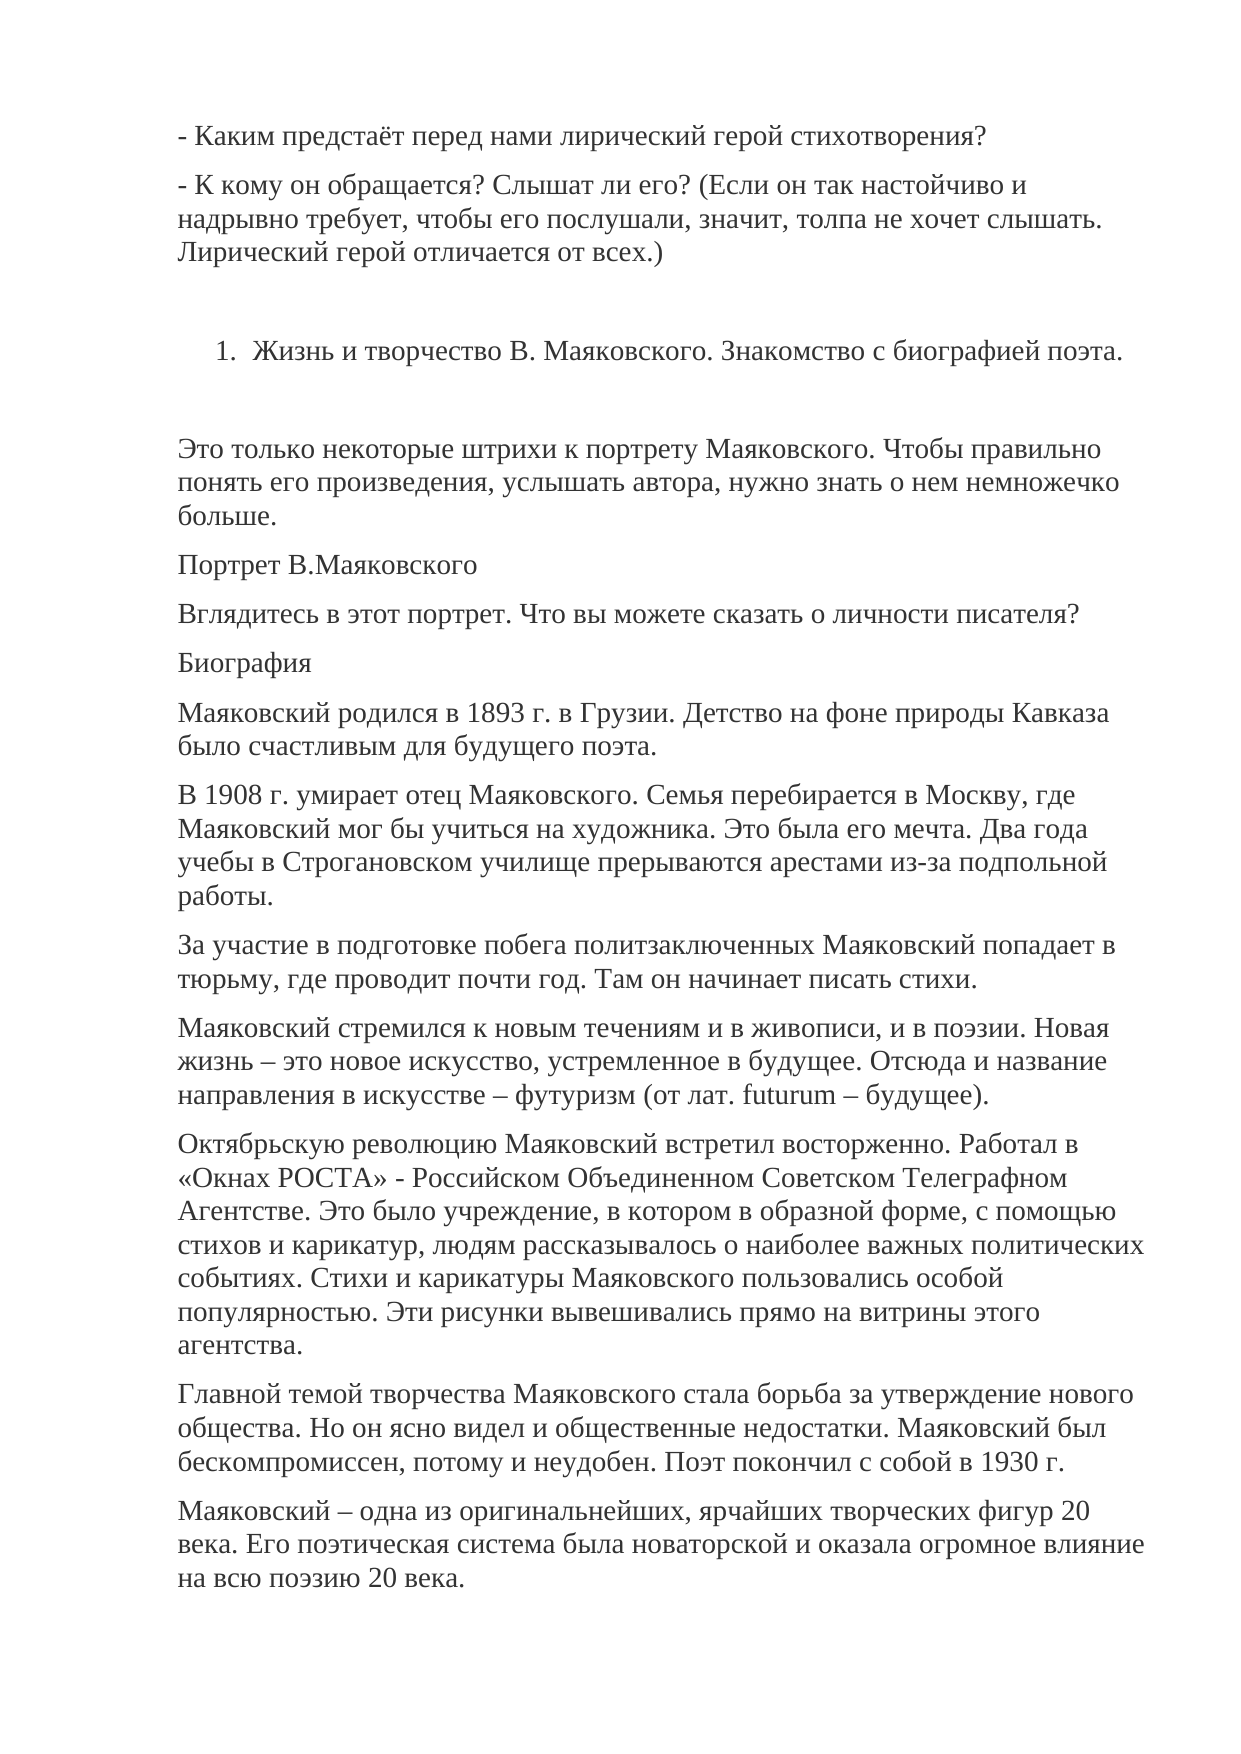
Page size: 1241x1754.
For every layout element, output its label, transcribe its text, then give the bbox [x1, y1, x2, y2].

text Биография [177, 646, 1152, 679]
text Главной темой творчества Маяковского стала борьба за утверждение нового общества. Но он ясно видел и общественные недостатки. Маяковский был бескомпромиссен, потому и неудобен. Поэт покончил с собой в 1930 г. [177, 1377, 1152, 1477]
text - К кому он обращается? Слышат ли его? (Если он так настойчиво и надрывно требует, чтобы его послушали, значит, толпа не хочет слышать. Лирический герой отличается от всех.) [177, 167, 1152, 268]
text Это только некоторые штрихи к портрету Маяковского. Чтобы правильно понять его произведения, услышать автора, нужно знать о нем немножечко больше. [177, 431, 1152, 532]
text Портрет В.Маяковского [177, 547, 1152, 581]
text За участие в подготовке побега политзаключенных Маяковский попадает в тюрьму, где проводит почти год. Там он начинает писать стихи. [177, 927, 1152, 994]
text Вглядитесь в этот портрет. Что вы можете сказать о личности писателя? [177, 596, 1152, 630]
text - Каким предстаёт перед нами лирический герой стихотворения? [177, 118, 1152, 152]
text Маяковский стремился к новым течениям и в живописи, и в поэзии. Новая жизнь – это новое искусство, устремленное в будущее. Отсюда и название направления в искусстве – футуризм (от лат. futurum – будущее). [177, 1010, 1152, 1111]
text Маяковский – одна из оригинальнейших, ярчайших творческих фигур 20 века. Его поэтическая система была новаторской и оказала огромное влияние на всю поэзию 20 века. [177, 1493, 1152, 1593]
text Октябрьскую революцию Маяковский встретил восторженно. Работал в «Окнах РОСТА» - Российском Объединенном Советском Телеграфном Агентстве. Это было учреждение, в котором в образной форме, с помощью стихов и карикатур, людям рассказывалось о наиболее важных политических событиях. Стихи и карикатуры Маяковского пользовались особой популярностью. Эти рисунки вывешивались прямо на витрины этого агентства. [177, 1126, 1152, 1361]
text Маяковский родился в 1893 г. в Грузии. Детство на фоне природы Кавказа было счастливым для будущего поэта. [177, 695, 1152, 762]
text В 1908 г. умирает отец Маяковского. Семья перебирается в Москву, где Маяковский мог бы учиться на художника. Это была его мечта. Два года учебы в Строгановском училище прерываются арестами из-за подпольной работы. [177, 777, 1152, 912]
list Жизнь и творчество В. Маяковского. Знакомство с биографией поэта. [215, 333, 1152, 366]
